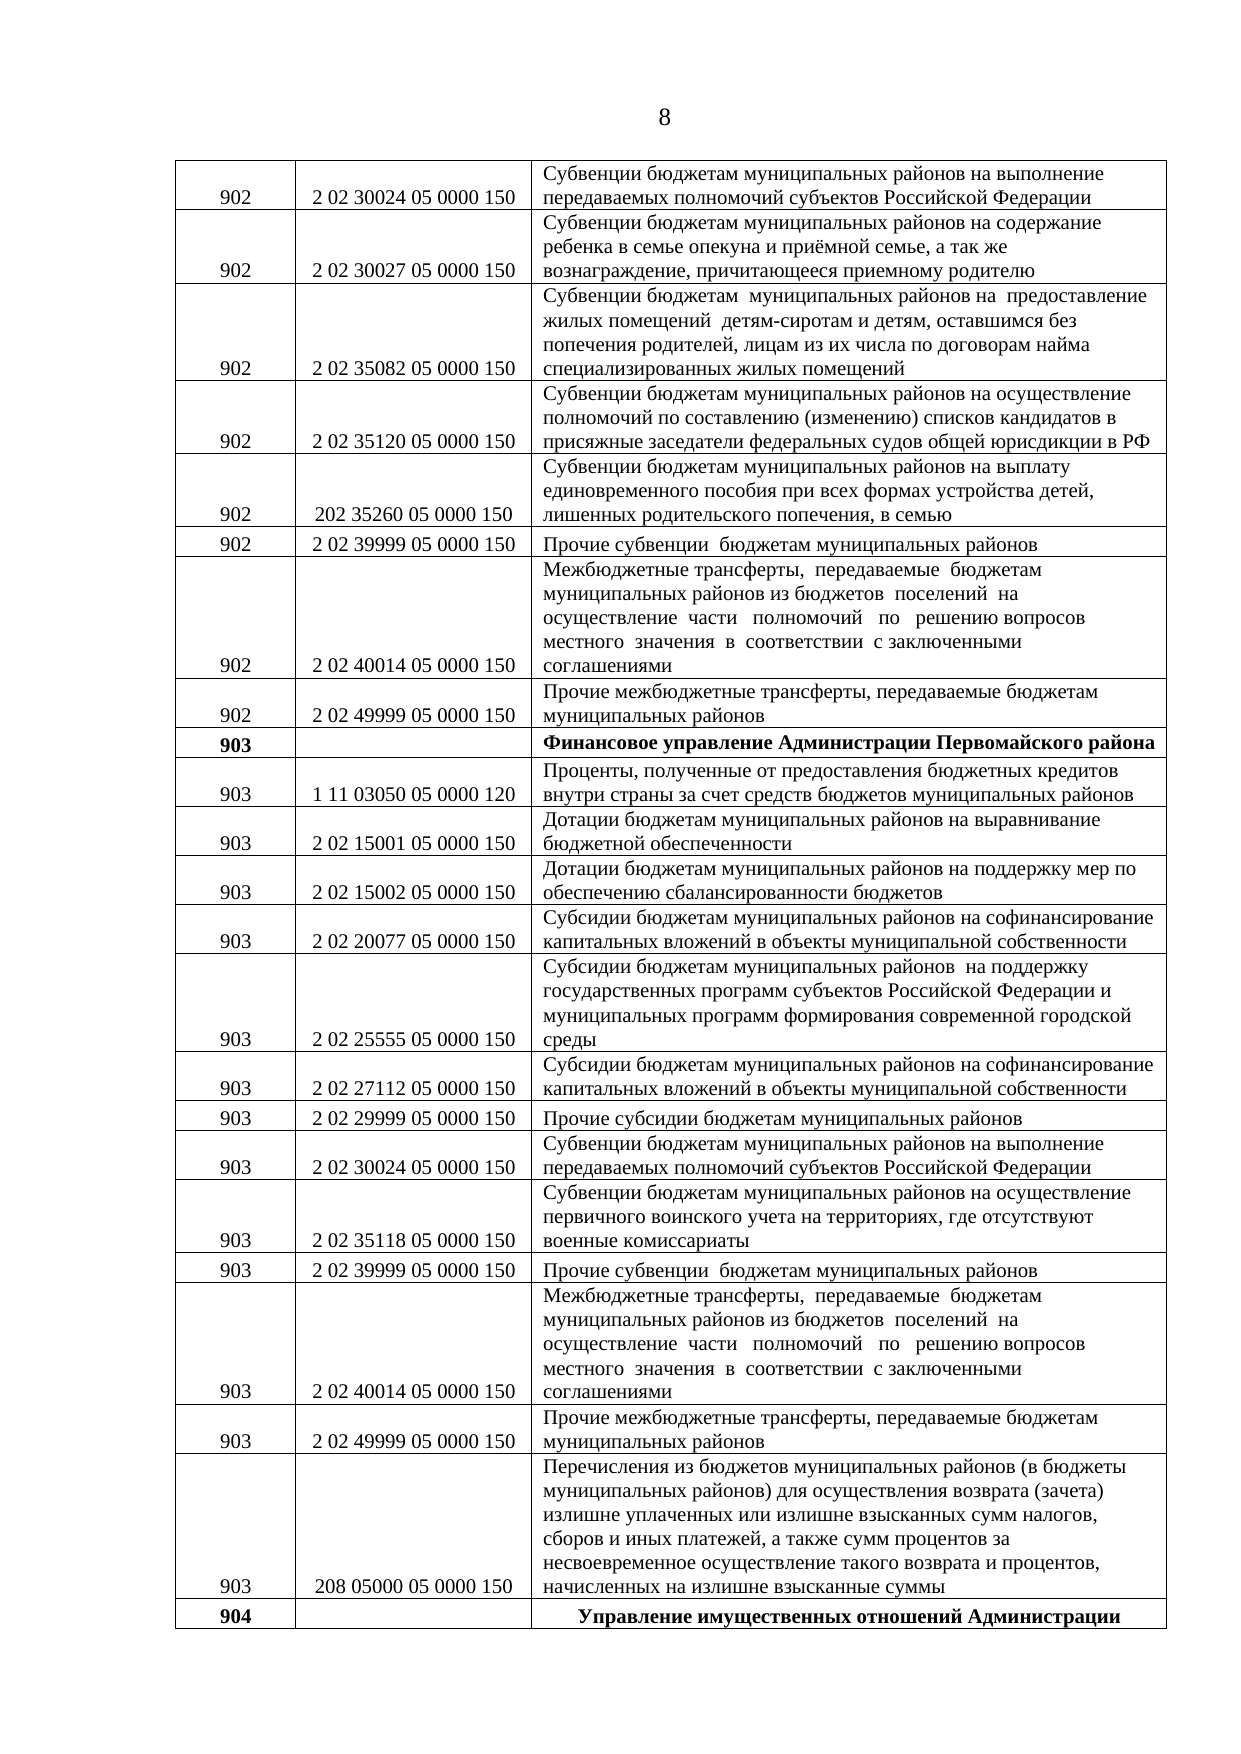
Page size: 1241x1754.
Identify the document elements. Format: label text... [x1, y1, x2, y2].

table_cell 1 11 03050 05 0000 120 [296, 758, 531, 806]
table_cell Прочие субвенции бюджетам муниципальных районов [532, 1253, 1166, 1282]
table_cell 903 [176, 758, 295, 806]
table_cell 2 02 29999 05 0000 150 [296, 1101, 531, 1130]
table_cell 902 [176, 679, 295, 727]
table_cell 2 02 40014 05 0000 150 [296, 557, 531, 677]
table_cell 2 02 49999 05 0000 150 [296, 1405, 531, 1453]
table_cell 903 [176, 1101, 295, 1130]
table_cell 2 02 40014 05 0000 150 [296, 1283, 531, 1403]
table_cell [296, 728, 531, 757]
table_cell Финансовое управление Администрации Первомайского района [532, 728, 1166, 757]
table_cell 903 [176, 728, 295, 757]
table_cell Прочие субсидии бюджетам муниципальных районов [532, 1101, 1166, 1130]
table_cell Прочие межбюджетные трансферты, передаваемые бюджетам муниципальных районов [532, 1405, 1166, 1453]
table_cell Субвенции бюджетам муниципальных районов на выполнение передаваемых полномочий субъектов Российской Федерации [532, 161, 1166, 209]
table_cell 902 [176, 454, 295, 526]
table_cell 902 [176, 557, 295, 677]
table_cell 2 02 15002 05 0000 150 [296, 856, 531, 904]
table_cell 903 [176, 905, 295, 953]
table_cell Субсидии бюджетам муниципальных районов на софинансирование капитальных вложений в объекты муниципальной собственности [532, 905, 1166, 953]
table_cell 902 [176, 161, 295, 209]
table_cell 903 [176, 1454, 295, 1598]
table_cell Межбюджетные трансферты, передаваемые бюджетам муниципальных районов из бюджетов поселений на осуществление части полномочий по решению вопросов местного значения в соответствии с заключенными соглашениями [532, 557, 1166, 677]
table_cell 202 35260 05 0000 150 [296, 454, 531, 526]
table_cell Субвенции бюджетам муниципальных районов на осуществление полномочий по составлению (изменению) списков кандидатов в присяжные заседатели федеральных судов общей юрисдикции в РФ [532, 381, 1166, 453]
table_cell 2 02 15001 05 0000 150 [296, 807, 531, 855]
table_cell 903 [176, 954, 295, 1051]
table_cell 2 02 35082 05 0000 150 [296, 284, 531, 380]
table_cell Субвенции бюджетам муниципальных районов на содержание ребенка в семье опекуна и приёмной семье, а так же вознаграждение, причитающееся приемному родителю [532, 210, 1166, 282]
table_cell Субвенции бюджетам муниципальных районов на выполнение передаваемых полномочий субъектов Российской Федерации [532, 1131, 1166, 1179]
table_cell 2 02 35120 05 0000 150 [296, 381, 531, 453]
table_cell 902 [176, 210, 295, 282]
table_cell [532, 1599, 1166, 1628]
table_cell 903 [176, 1180, 295, 1252]
table_cell 903 [176, 1283, 295, 1403]
table_cell 2 02 30027 05 0000 150 [296, 210, 531, 282]
table_cell 2 02 27112 05 0000 150 [296, 1052, 531, 1100]
table_cell 903 [176, 856, 295, 904]
table_cell Дотации бюджетам муниципальных районов на поддержку мер по обеспечению сбалансированности бюджетов [532, 856, 1166, 904]
table_cell Субвенции бюджетам муниципальных районов на осуществление первичного воинского учета на территориях, где отсутствуют военные комиссариаты [532, 1180, 1166, 1252]
table_cell 903 [176, 1405, 295, 1453]
table_cell Субвенции бюджетам муниципальных районов на предоставление жилых помещений детям-сиротам и детям, оставшимся без попечения родителей, лицам из их числа по договорам найма специализированных жилых помещений [532, 284, 1166, 380]
table_cell 2 02 35118 05 0000 150 [296, 1180, 531, 1252]
table_cell 2 02 49999 05 0000 150 [296, 679, 531, 727]
table_cell 2 02 30024 05 0000 150 [296, 161, 531, 209]
table_cell Проценты, полученные от предоставления бюджетных кредитов внутри страны за счет средств бюджетов муниципальных районов [532, 758, 1166, 806]
table_cell Прочие межбюджетные трансферты, передаваемые бюджетам муниципальных районов [532, 679, 1166, 727]
table_cell 902 [176, 527, 295, 556]
table_cell 904 [176, 1599, 295, 1628]
table_cell Субвенции бюджетам муниципальных районов на выплату единовременного пособия при всех формах устройства детей, лишенных родительского попечения, в семью [532, 454, 1166, 526]
table_cell 2 02 25555 05 0000 150 [296, 954, 531, 1051]
table_cell 903 [176, 1052, 295, 1100]
table_cell 903 [176, 1253, 295, 1282]
table_cell Межбюджетные трансферты, передаваемые бюджетам муниципальных районов из бюджетов поселений на осуществление части полномочий по решению вопросов местного значения в соответствии с заключенными соглашениями [532, 1283, 1166, 1403]
table_cell 208 05000 05 0000 150 [296, 1454, 531, 1598]
table_cell Дотации бюджетам муниципальных районов на выравнивание бюджетной обеспеченности [532, 807, 1166, 855]
table_cell 902 [176, 284, 295, 380]
table_cell 2 02 30024 05 0000 150 [296, 1131, 531, 1179]
table_cell 2 02 39999 05 0000 150 [296, 1253, 531, 1282]
table_cell 2 02 39999 05 0000 150 [296, 527, 531, 556]
table_cell 903 [176, 807, 295, 855]
table_cell 2 02 20077 05 0000 150 [296, 905, 531, 953]
table_cell Прочие субвенции бюджетам муниципальных районов [532, 527, 1166, 556]
table_cell [296, 1599, 531, 1628]
table_cell Субсидии бюджетам муниципальных районов на софинансирование капитальных вложений в объекты муниципальной собственности [532, 1052, 1166, 1100]
table_cell 902 [176, 381, 295, 453]
table_cell Субсидии бюджетам муниципальных районов на поддержку государственных программ субъектов Российской Федерации и муниципальных программ формирования современной городской среды [532, 954, 1166, 1051]
table_cell Перечисления из бюджетов муниципальных районов (в бюджеты муниципальных районов) для осуществления возврата (зачета) излишне уплаченных или излишне взысканных сумм налогов, сборов и иных платежей, а также сумм процентов за несвоевременное осуществление такого возврата и процентов, начисленных на излишне взысканные суммы [532, 1454, 1166, 1598]
table_cell 903 [176, 1131, 295, 1179]
